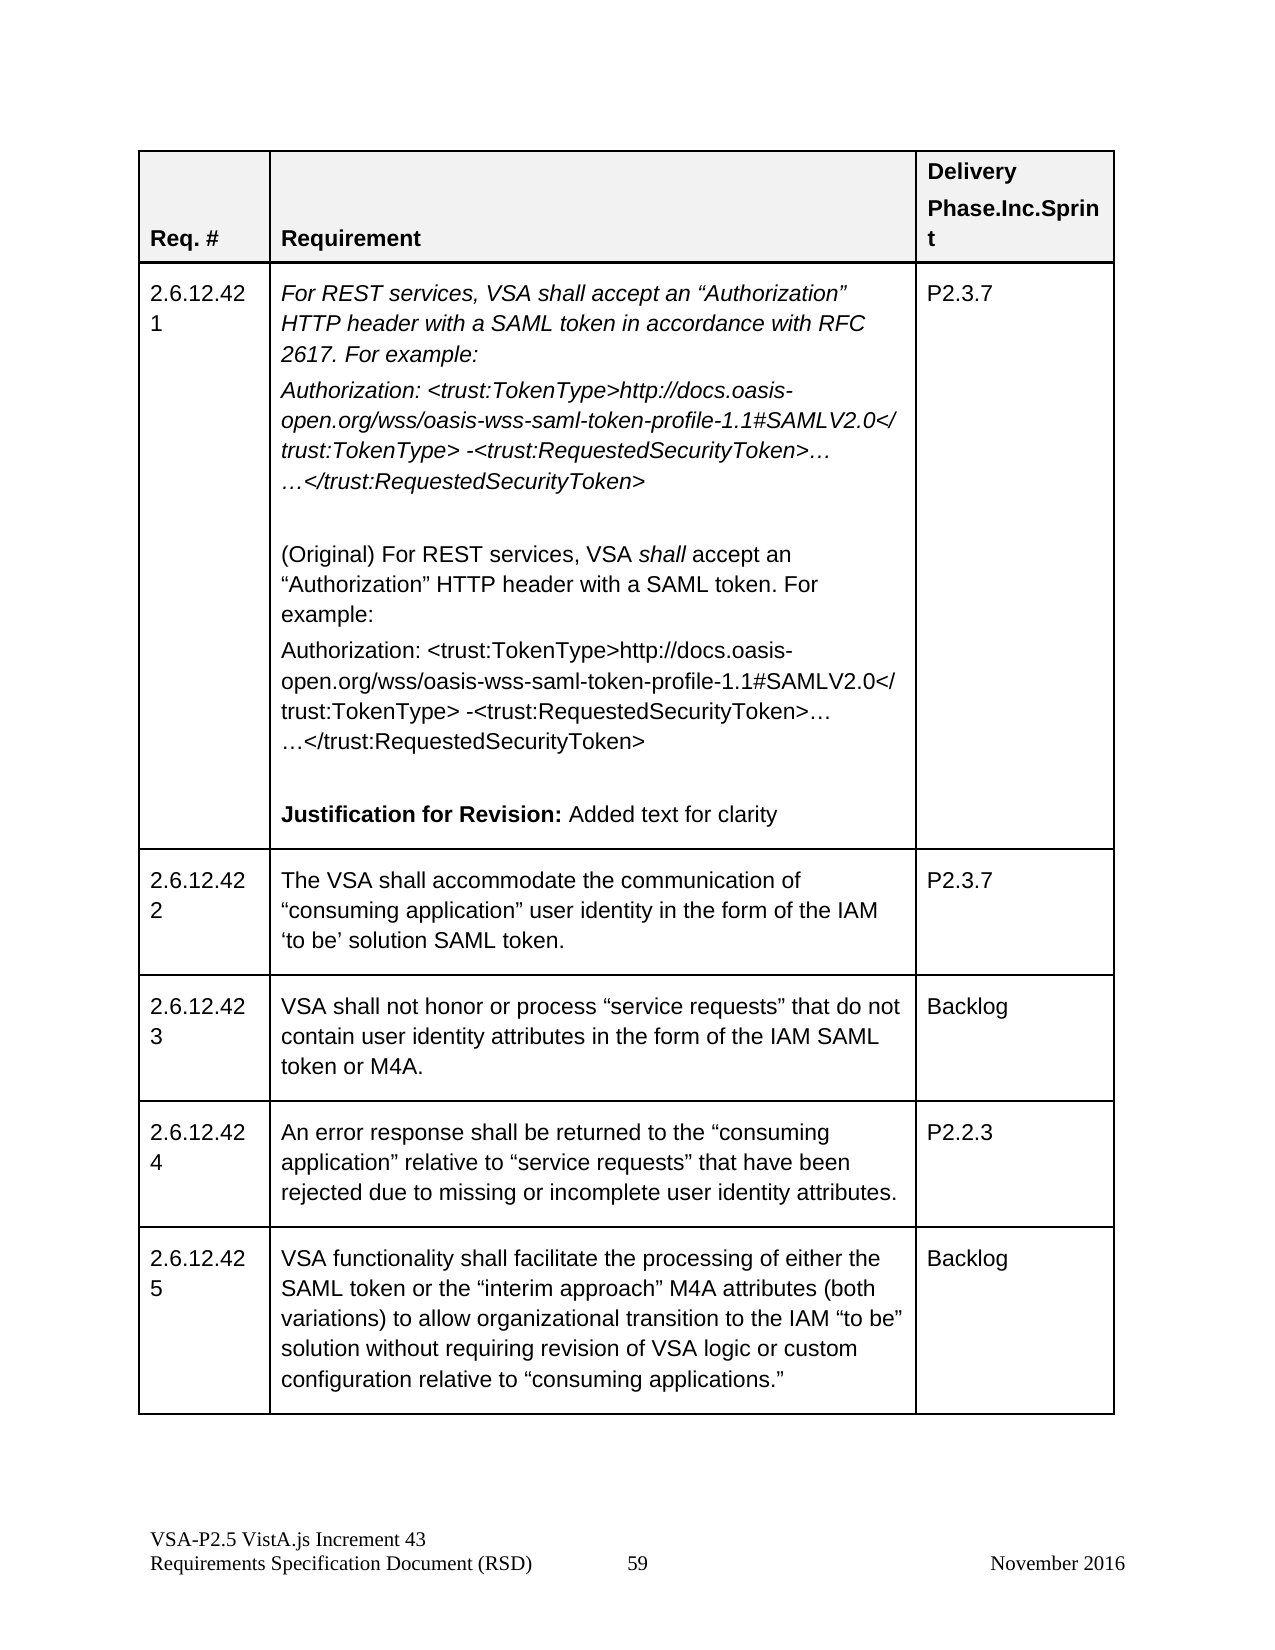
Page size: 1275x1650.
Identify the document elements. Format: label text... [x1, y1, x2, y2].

table_header Requirement [271, 152, 915, 261]
table_cell P2.2.3 [917, 1102, 1113, 1226]
table_cell P2.3.7 [917, 264, 1113, 848]
table_cell 2.6.12.425 [140, 1228, 269, 1412]
table_cell P2.3.7 [917, 850, 1113, 974]
table_cell For REST services, VSA shall accept an “Authorization” HTTP header with a SAML token in accordance with RFC 2617. For example: Authorization: <trust:TokenType>http://docs.oasis-open.org/wss/oasis-wss-saml-token-profile-1.1#SAMLV2.0</trust:TokenType> -<trust:RequestedSecurityToken>… …</trust:RequestedSecurityToken> (Original) For REST services, VSA shall accept an “Authorization” HTTP header with a SAML token. For example: Authorization: <trust:TokenType>http://docs.oasis-open.org/wss/oasis-wss-saml-token-profile-1.1#SAMLV2.0</trust:TokenType> -<trust:RequestedSecurityToken>… …</trust:RequestedSecurityToken> Justification for Revision: Added text for clarity [271, 264, 915, 848]
table_cell 2.6.12.422 [140, 850, 269, 974]
table_cell The VSA shall accommodate the communication of “consuming application” user identity in the form of the IAM ‘to be’ solution SAML token. [271, 850, 915, 974]
table_cell 2.6.12.423 [140, 976, 269, 1100]
table_cell An error response shall be returned to the “consuming application” relative to “service requests” that have been rejected due to missing or incomplete user identity attributes. [271, 1102, 915, 1226]
table_cell VSA functionality shall facilitate the processing of either the SAML token or the “interim approach” M4A attributes (both variations) to allow organizational transition to the IAM “to be” solution without requiring revision of VSA logic or custom configuration relative to “consuming applications.” [271, 1228, 915, 1412]
table_header Delivery Phase.Inc.Sprint [917, 152, 1113, 261]
table_header Req. # [140, 152, 269, 261]
table_cell Backlog [917, 1228, 1113, 1412]
table_cell VSA shall not honor or process “service requests” that do not contain user identity attributes in the form of the IAM SAML token or M4A. [271, 976, 915, 1100]
table_cell 2.6.12.421 [140, 264, 269, 848]
table_cell Backlog [917, 976, 1113, 1100]
table_cell 2.6.12.424 [140, 1102, 269, 1226]
